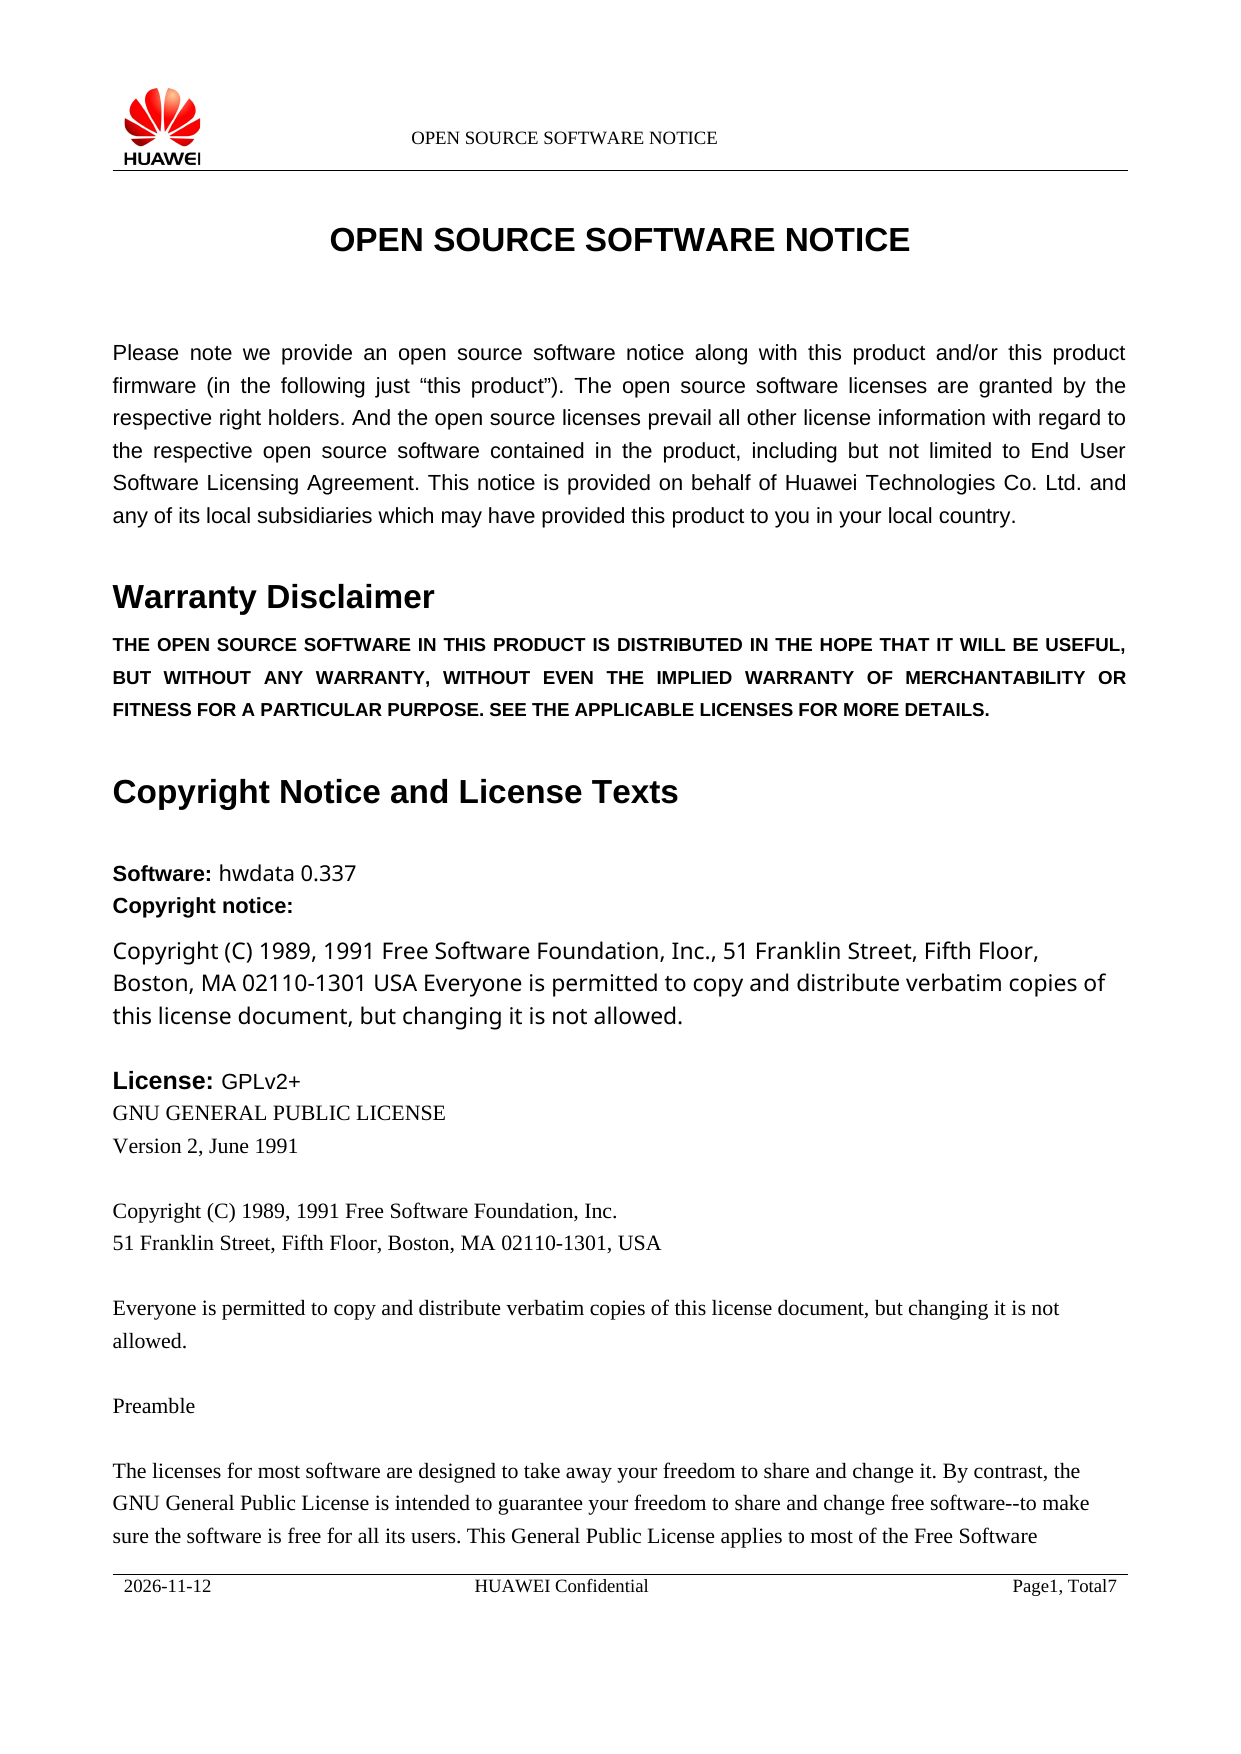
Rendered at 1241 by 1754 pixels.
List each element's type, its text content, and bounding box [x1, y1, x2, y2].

text Copyright Notice and License Texts [112, 759, 1128, 824]
picture [124, 88, 201, 165]
text Please note we provide an open source software notice along with this product and/or this product firmware (in the following just “this product”). The open source software licenses are granted by the respective right holders. And the open source licenses prevail all other license information with regard to the respective open source software contained in the product, including but not limited to End User Software Licensing Agreement. This notice is provided on behalf of Huawei Technologies Co. Ltd. and any of its local subsidiaries which may have provided this product to you in your local country. [112, 336, 1128, 531]
text Copyright (C) 1989, 1991 Free Software Foundation, Inc., 51 Franklin Street, Fifth Floor, Boston, MA 02110-1301 USA Everyone is permitted to copy and distribute verbatim copies of this license document, but changing it is not allowed. [112, 934, 1128, 1064]
text OPEN SOURCE SOFTWARE NOTICE [112, 206, 1128, 271]
text Warranty Disclaimer [112, 564, 1128, 629]
text License: GPLv2+ [112, 1064, 1128, 1096]
text The open source software in this product is distributed in the hope that it will be useful, but WITHOUT ANY WARRANTY, without even the implied warranty of MERCHANTABILITY or FITNESS FOR A PARTICULAR PURPOSE. See the applicable licenses for more details. [112, 629, 1128, 726]
title Software: hwdata 0.337 [112, 856, 1128, 889]
text Copyright notice: [112, 889, 1128, 921]
